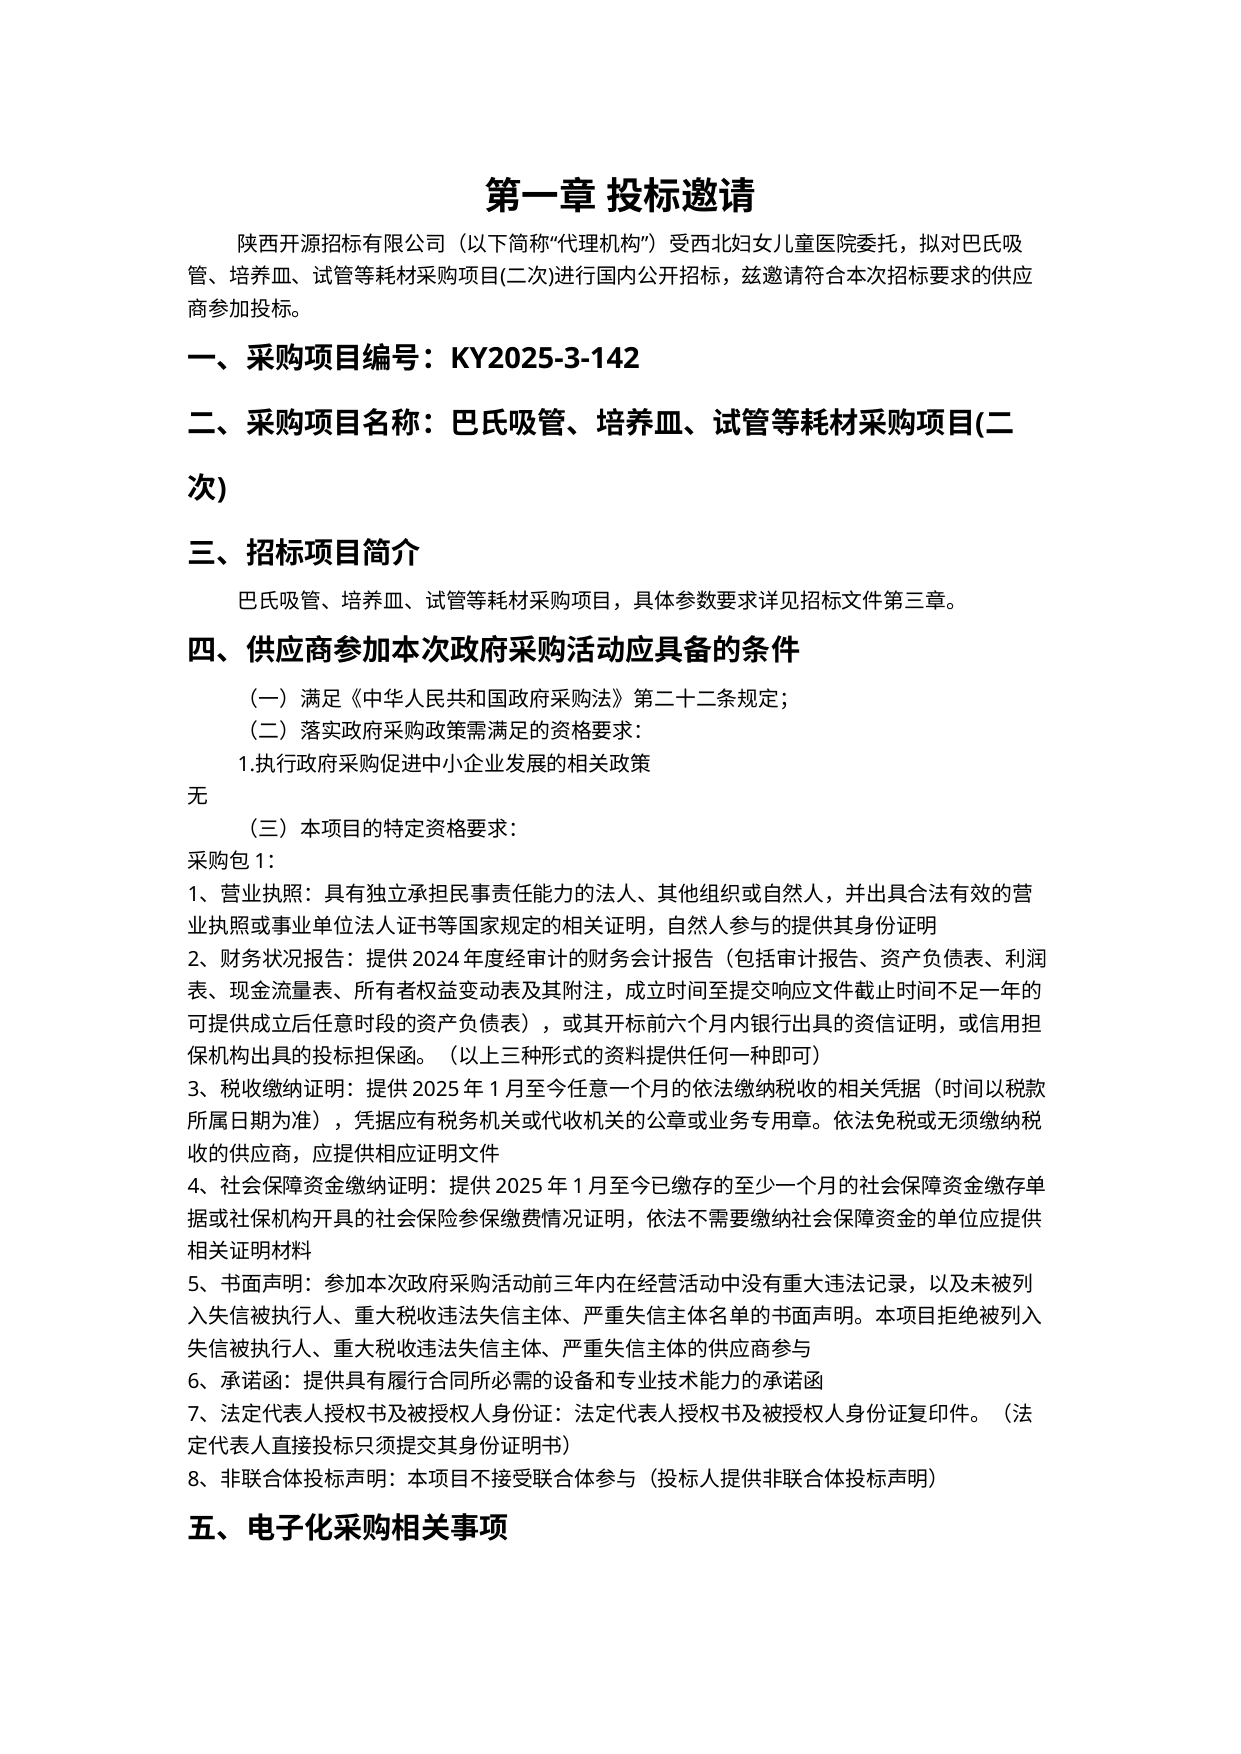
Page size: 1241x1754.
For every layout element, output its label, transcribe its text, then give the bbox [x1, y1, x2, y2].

text 4、社会保障资金缴纳证明：提供2025年1月至今已缴存的至少一个月的社会保障资金缴存单据或社保机构开具的社会保险参保缴费情况证明，依法不需要缴纳社会保障资金的单位应提供相关证明材料 [187, 1169, 1053, 1267]
text 二、采购项目名称：巴氏吸管、培养皿、试管等耗材采购项目(二次) [187, 389, 1053, 519]
text 巴氏吸管、培养皿、试管等耗材采购项目，具体参数要求详见招标文件第三章。 [187, 584, 1053, 617]
text 6、承诺函：提供具有履行合同所必需的设备和专业技术能力的承诺函 [187, 1364, 1053, 1397]
text 陕西开源招标有限公司（以下简称“代理机构”）受西北妇女儿童医院委托，拟对巴氏吸管、培养皿、试管等耗材采购项目(二次)进行国内公开招标，兹邀请符合本次招标要求的供应商参加投标。 [187, 227, 1053, 324]
text 无 [187, 779, 1053, 812]
text 三、招标项目简介 [187, 519, 1053, 584]
text 7、法定代表人授权书及被授权人身份证：法定代表人授权书及被授权人身份证复印件。（法定代表人直接投标只须提交其身份证明书） [187, 1397, 1053, 1462]
text 1.执行政府采购促进中小企业发展的相关政策 [187, 747, 1053, 779]
text 5、书面声明：参加本次政府采购活动前三年内在经营活动中没有重大违法记录，以及未被列入失信被执行人、重大税收违法失信主体、严重失信主体名单的书面声明。本项目拒绝被列入失信被执行人、重大税收违法失信主体、严重失信主体的供应商参与 [187, 1267, 1053, 1364]
text 第一章 投标邀请 [187, 162, 1053, 227]
text 2、财务状况报告：提供2024年度经审计的财务会计报告（包括审计报告、资产负债表、利润表、现金流量表、所有者权益变动表及其附注，成立时间至提交响应文件截止时间不足一年的可提供成立后任意时段的资产负债表），或其开标前六个月内银行出具的资信证明，或信用担保机构出具的投标担保函。（以上三种形式的资料提供任何一种即可） [187, 942, 1053, 1072]
text 8、非联合体投标声明：本项目不接受联合体参与（投标人提供非联合体投标声明） [187, 1462, 1053, 1494]
text （二）落实政府采购政策需满足的资格要求： [187, 714, 1053, 747]
text 1、营业执照：具有独立承担民事责任能力的法人、其他组织或自然人，并出具合法有效的营业执照或事业单位法人证书等国家规定的相关证明，自然人参与的提供其身份证明 [187, 877, 1053, 942]
text 采购包1： [187, 844, 1053, 877]
text 一、采购项目编号：KY2025-3-142 [187, 324, 1053, 389]
text 3、税收缴纳证明：提供2025年1月至今任意一个月的依法缴纳税收的相关凭据（时间以税款所属日期为准），凭据应有税务机关或代收机关的公章或业务专用章。依法免税或无须缴纳税收的供应商，应提供相应证明文件 [187, 1072, 1053, 1169]
text 四、供应商参加本次政府采购活动应具备的条件 [187, 617, 1053, 682]
text （一）满足《中华人民共和国政府采购法》第二十二条规定； [187, 682, 1053, 714]
text （三）本项目的特定资格要求： [187, 812, 1053, 844]
text 五、电子化采购相关事项 [187, 1494, 1053, 1559]
